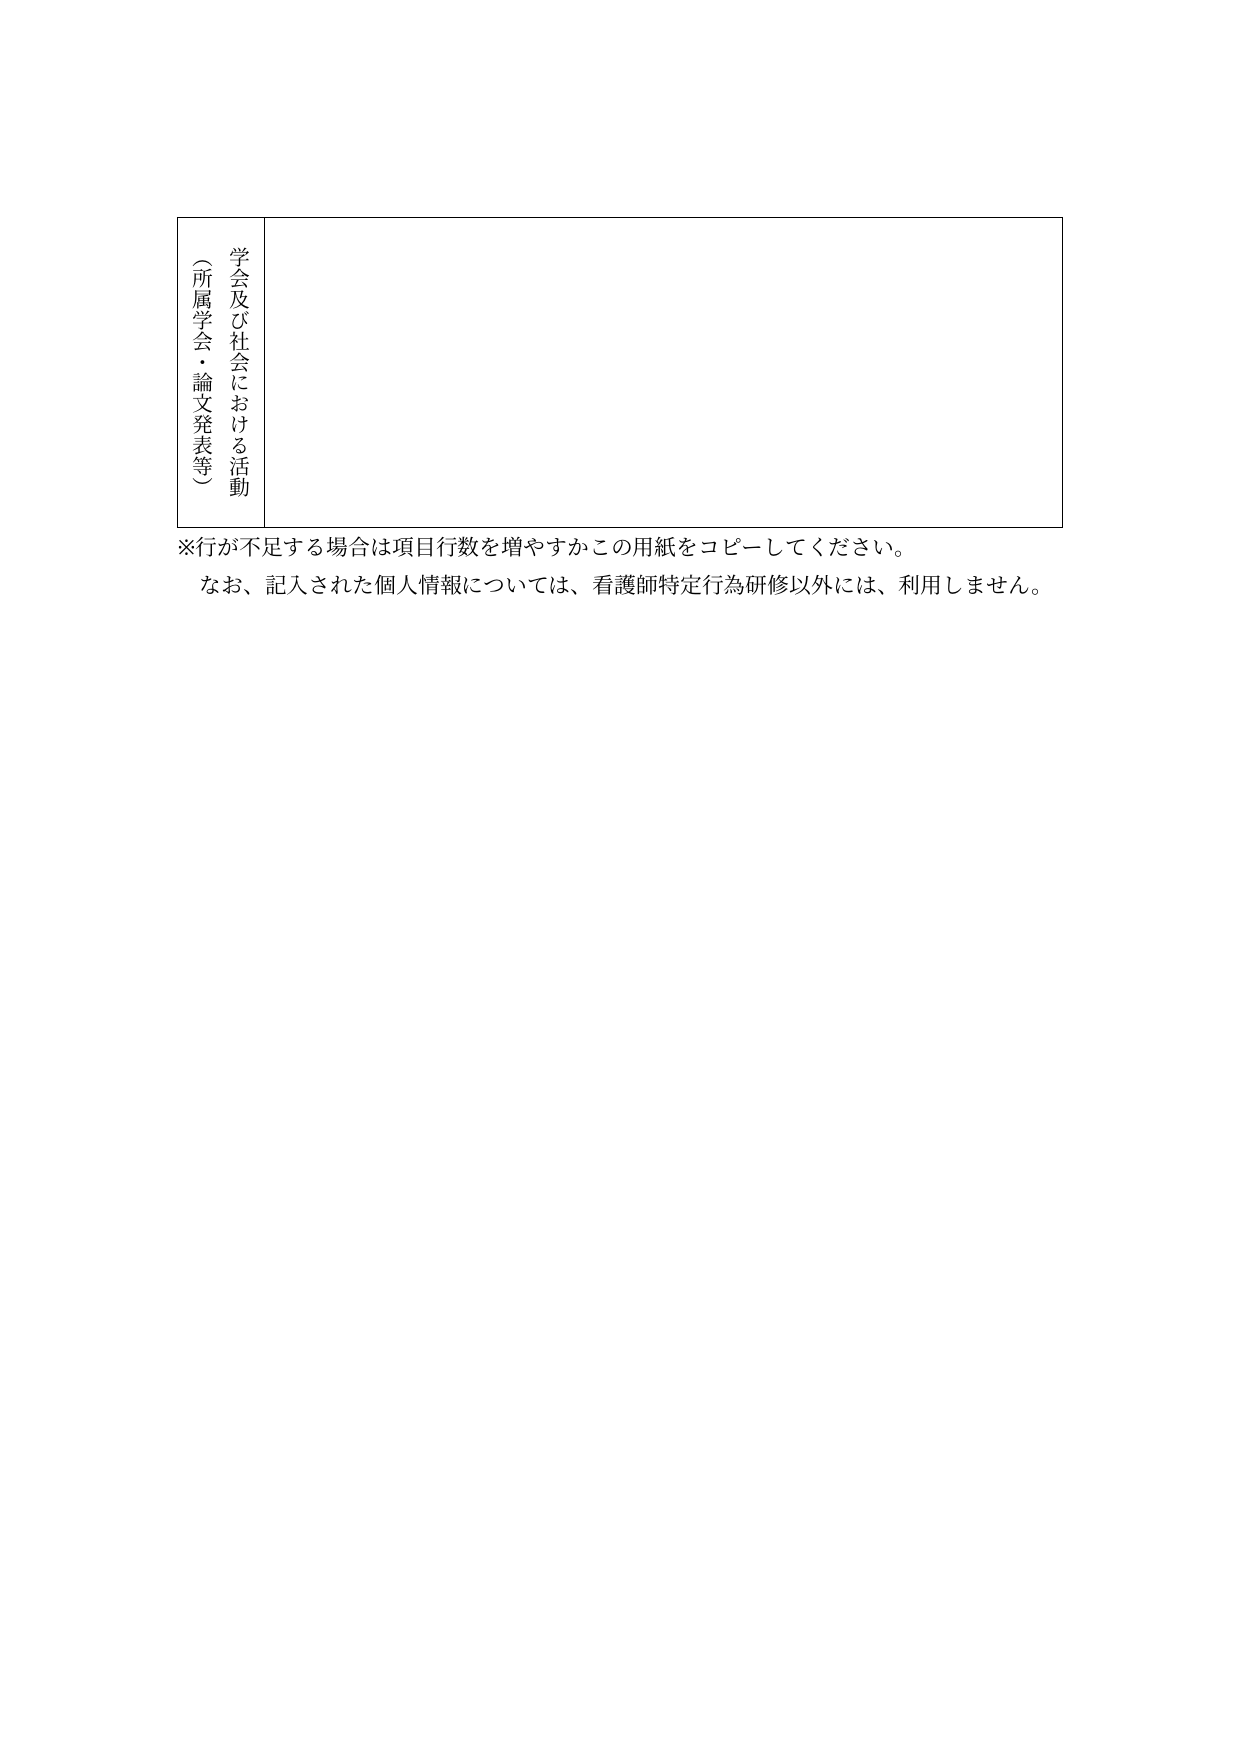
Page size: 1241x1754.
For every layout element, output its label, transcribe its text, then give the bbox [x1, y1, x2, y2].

table_cell [265, 218, 1062, 527]
table_cell 学会及び社会における活動 （所属学会・論文発表等） [178, 218, 264, 527]
text ※行が不足する場合は項目行数を増やすかこの用紙をコピーしてください。 [177, 528, 1063, 565]
text なお、記入された個人情報については、看護師特定行為研修以外には、利用しません。 [177, 565, 1063, 603]
